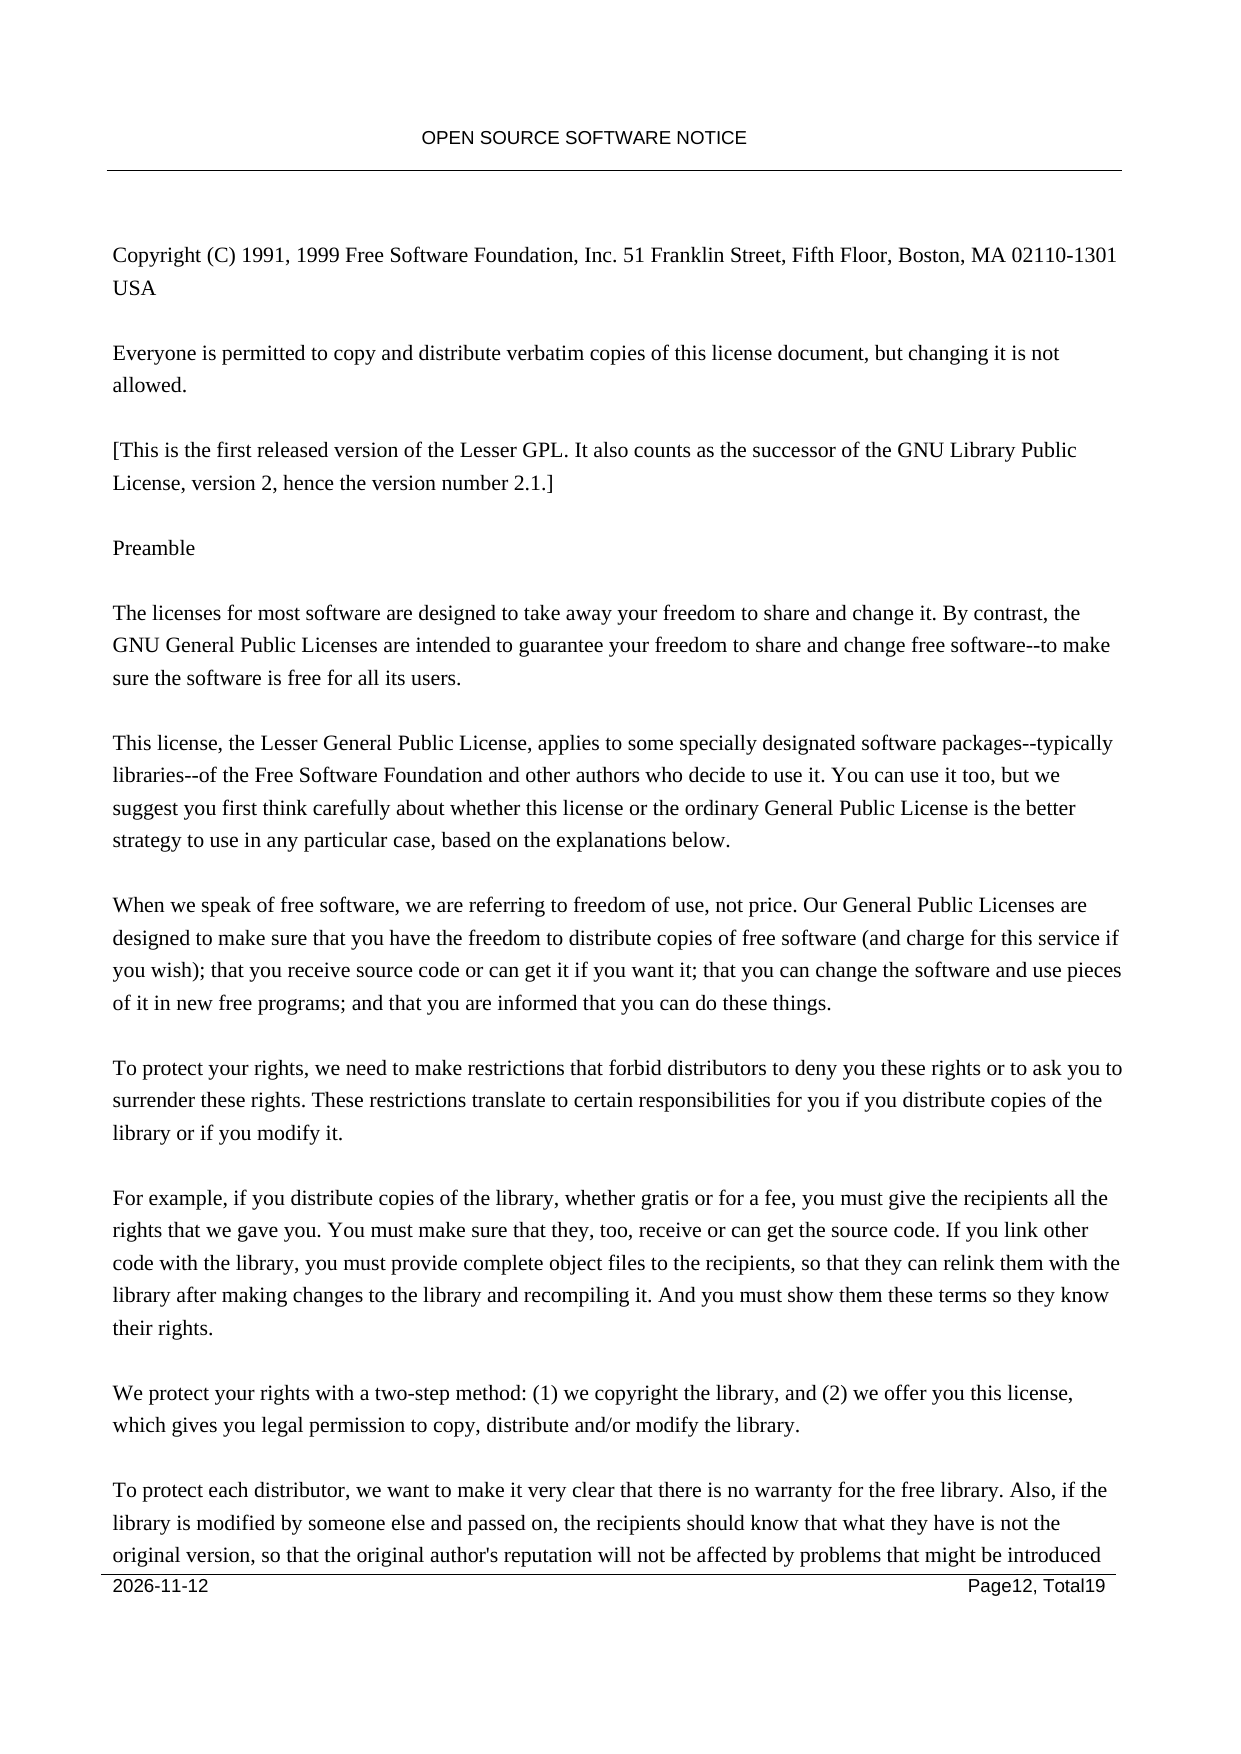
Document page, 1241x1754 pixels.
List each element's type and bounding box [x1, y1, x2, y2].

text [112, 206, 1128, 1571]
